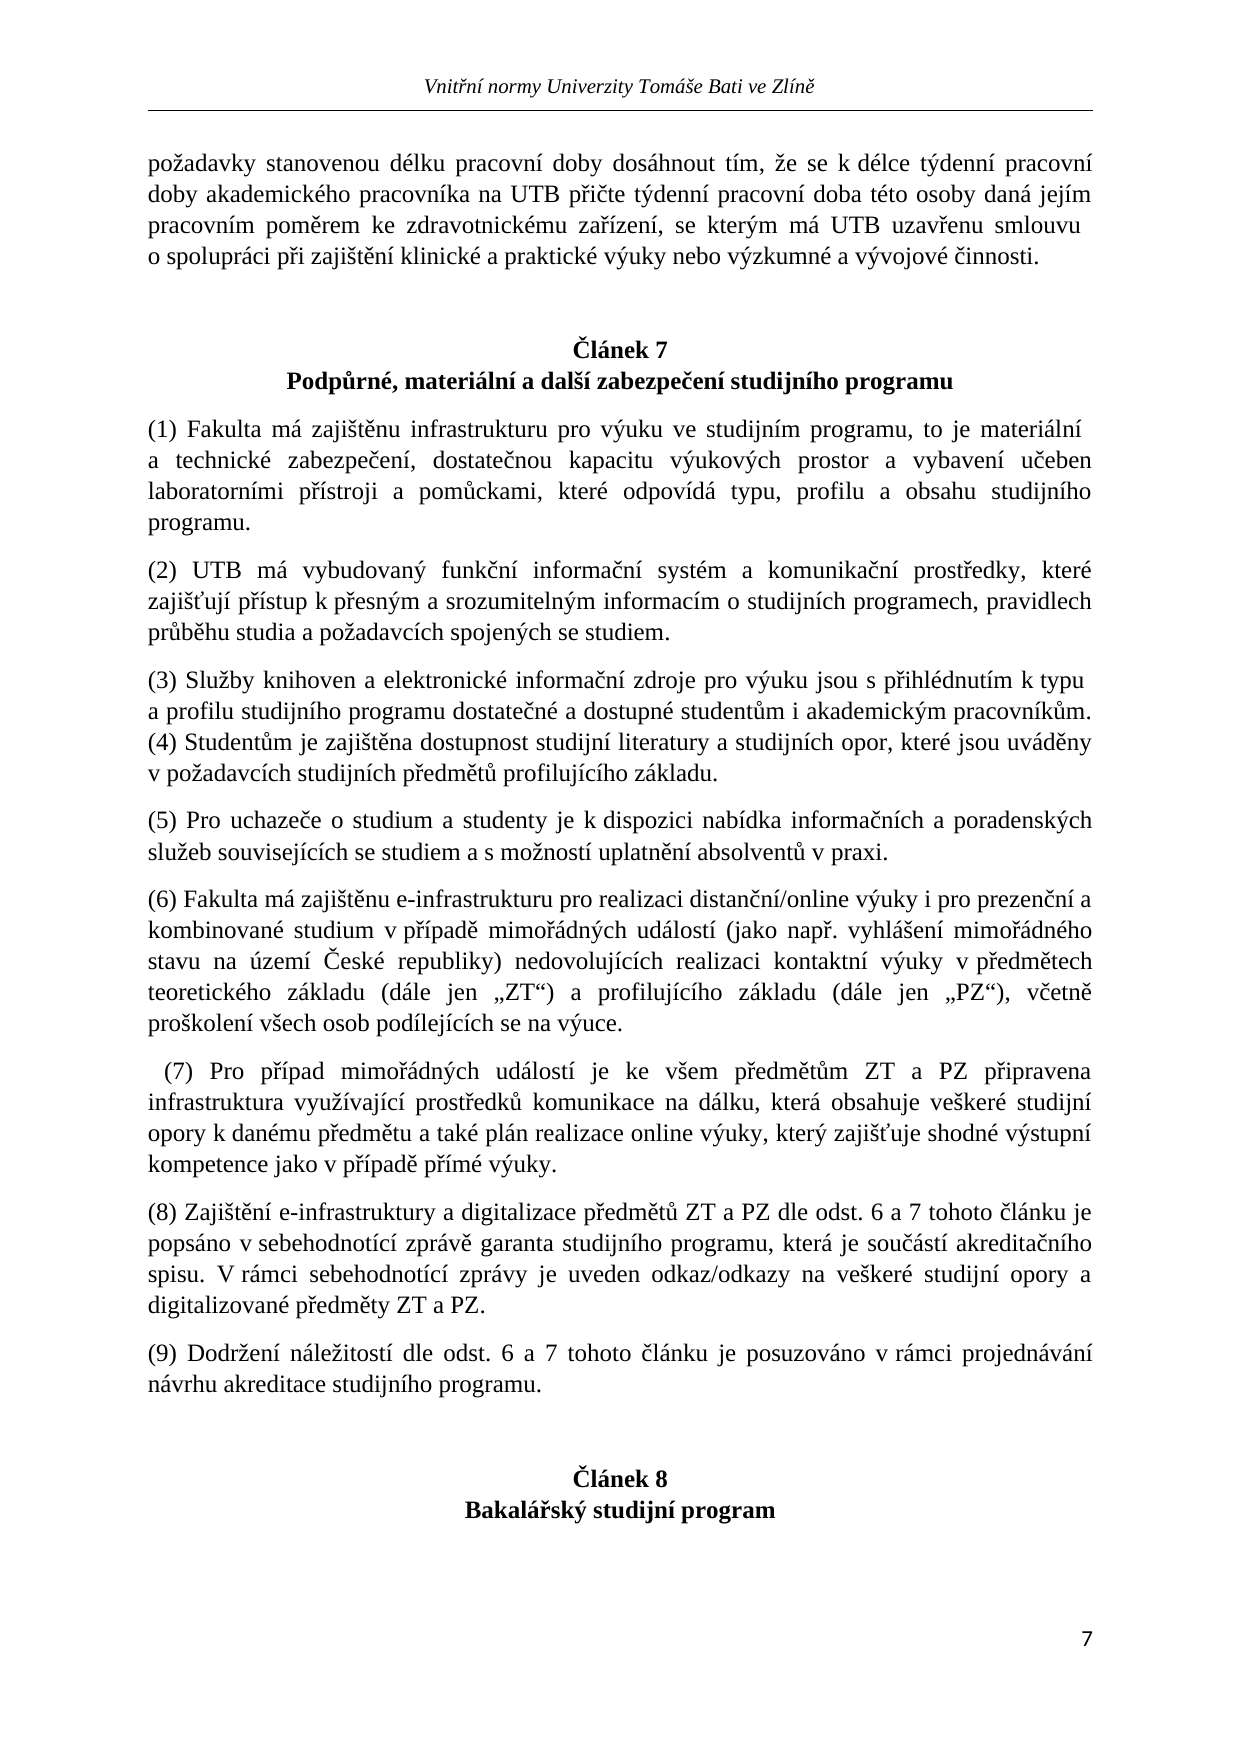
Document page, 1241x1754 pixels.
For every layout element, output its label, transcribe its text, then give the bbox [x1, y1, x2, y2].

text (9) Dodržení náležitostí dle odst. 6 a 7 tohoto článku je posuzováno v rámci projednávání návrhu akreditace studijního programu. [148, 1338, 1093, 1398]
text (3) Služby knihoven a elektronické informační zdroje pro výuku jsou s přihlédnutím k typu a profilu studijního programu dostatečné a dostupné studentům i akademickým pracovníkům.(4) Studentům je zajištěna dostupnost studijní literatury a studijních opor, které jsou uváděny v požadavcích studijních předmětů profilujícího základu. [148, 665, 1093, 787]
list Bakalářský studijní program [148, 1495, 1093, 1524]
list Podpůrné, materiální a další zabezpečení studijního programu [148, 366, 1093, 395]
text (2) UTB má vybudovaný funkční informační systém a komunikační prostředky, které zajišťují přístup k přesným a srozumitelným informacím o studijních programech, pravidlech průběhu studia a požadavcích spojených se studiem. [148, 555, 1093, 646]
list Článek 7 [148, 335, 1093, 364]
text (1) Fakulta má zajištěnu infrastrukturu pro výuku ve studijním programu, to je materiální a technické zabezpečení, dostatečnou kapacitu výukových prostor a vybavení učeben laboratorními přístroji a pomůckami, které odpovídá typu, profilu a obsahu studijního programu. [148, 414, 1093, 536]
text (5) Pro uchazeče o studium a studenty je k dispozici nabídka informačních a poradenských služeb souvisejících se studiem a s možností uplatnění absolventů v praxi. [148, 806, 1093, 865]
text (7) Pro případ mimořádných událostí je ke všem předmětům ZT a PZ připravena infrastruktura využívající prostředků komunikace na dálku, která obsahuje veškeré studijní opory k danému předmětu a také plán realizace online výuky, který zajišťuje shodné výstupní kompetence jako v případě přímé výuky. [148, 1056, 1093, 1178]
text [148, 148, 1093, 269]
text (6) Fakulta má zajištěnu e-infrastrukturu pro realizaci distanční/online výuky i pro prezenční a kombinované studium v případě mimořádných událostí (jako např. vyhlášení mimořádného stavu na území České republiky) nedovolujících realizaci kontaktní výuky v předmětech teoretického základu (dále jen „ZT“) a profilujícího základu (dále jen „PZ“), včetně proškolení všech osob podílejících se na výuce. [148, 884, 1093, 1037]
text (8) Zajištění e-infrastruktury a digitalizace předmětů ZT a PZ dle odst. 6 a 7 tohoto článku je popsáno v sebehodnotící zprávě garanta studijního programu, která je součástí akreditačního spisu. V rámci sebehodnotící zprávy je uveden odkaz/odkazy na veškeré studijní opory a digitalizované předměty ZT a PZ. [148, 1197, 1093, 1319]
list Článek 8 [148, 1464, 1093, 1493]
